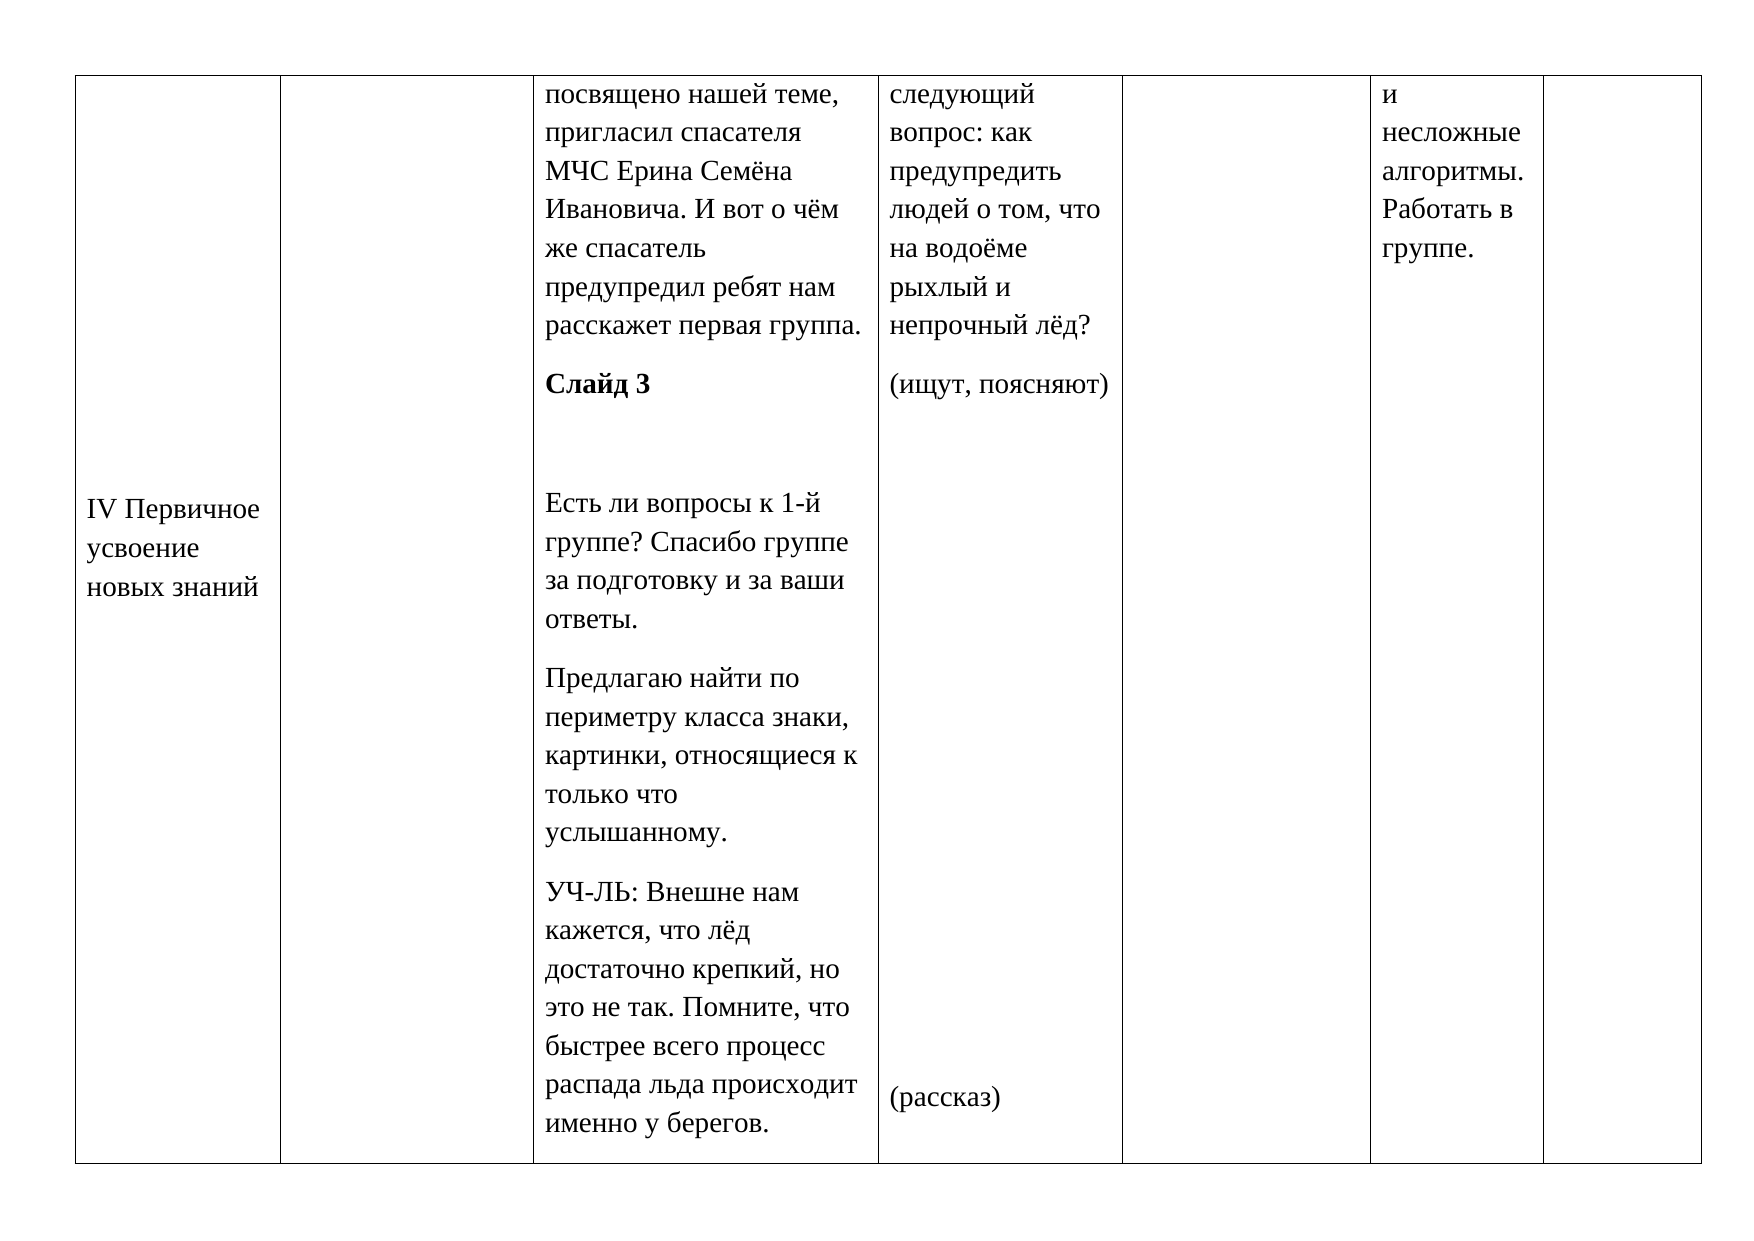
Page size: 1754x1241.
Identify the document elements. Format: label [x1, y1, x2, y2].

table_header [1544, 76, 1701, 1162]
table_header [76, 76, 280, 1162]
table_header [1371, 76, 1543, 1162]
table_header [879, 76, 1122, 1162]
table_header [1123, 76, 1370, 1162]
table_header [534, 76, 878, 1162]
table_header [281, 76, 533, 1162]
